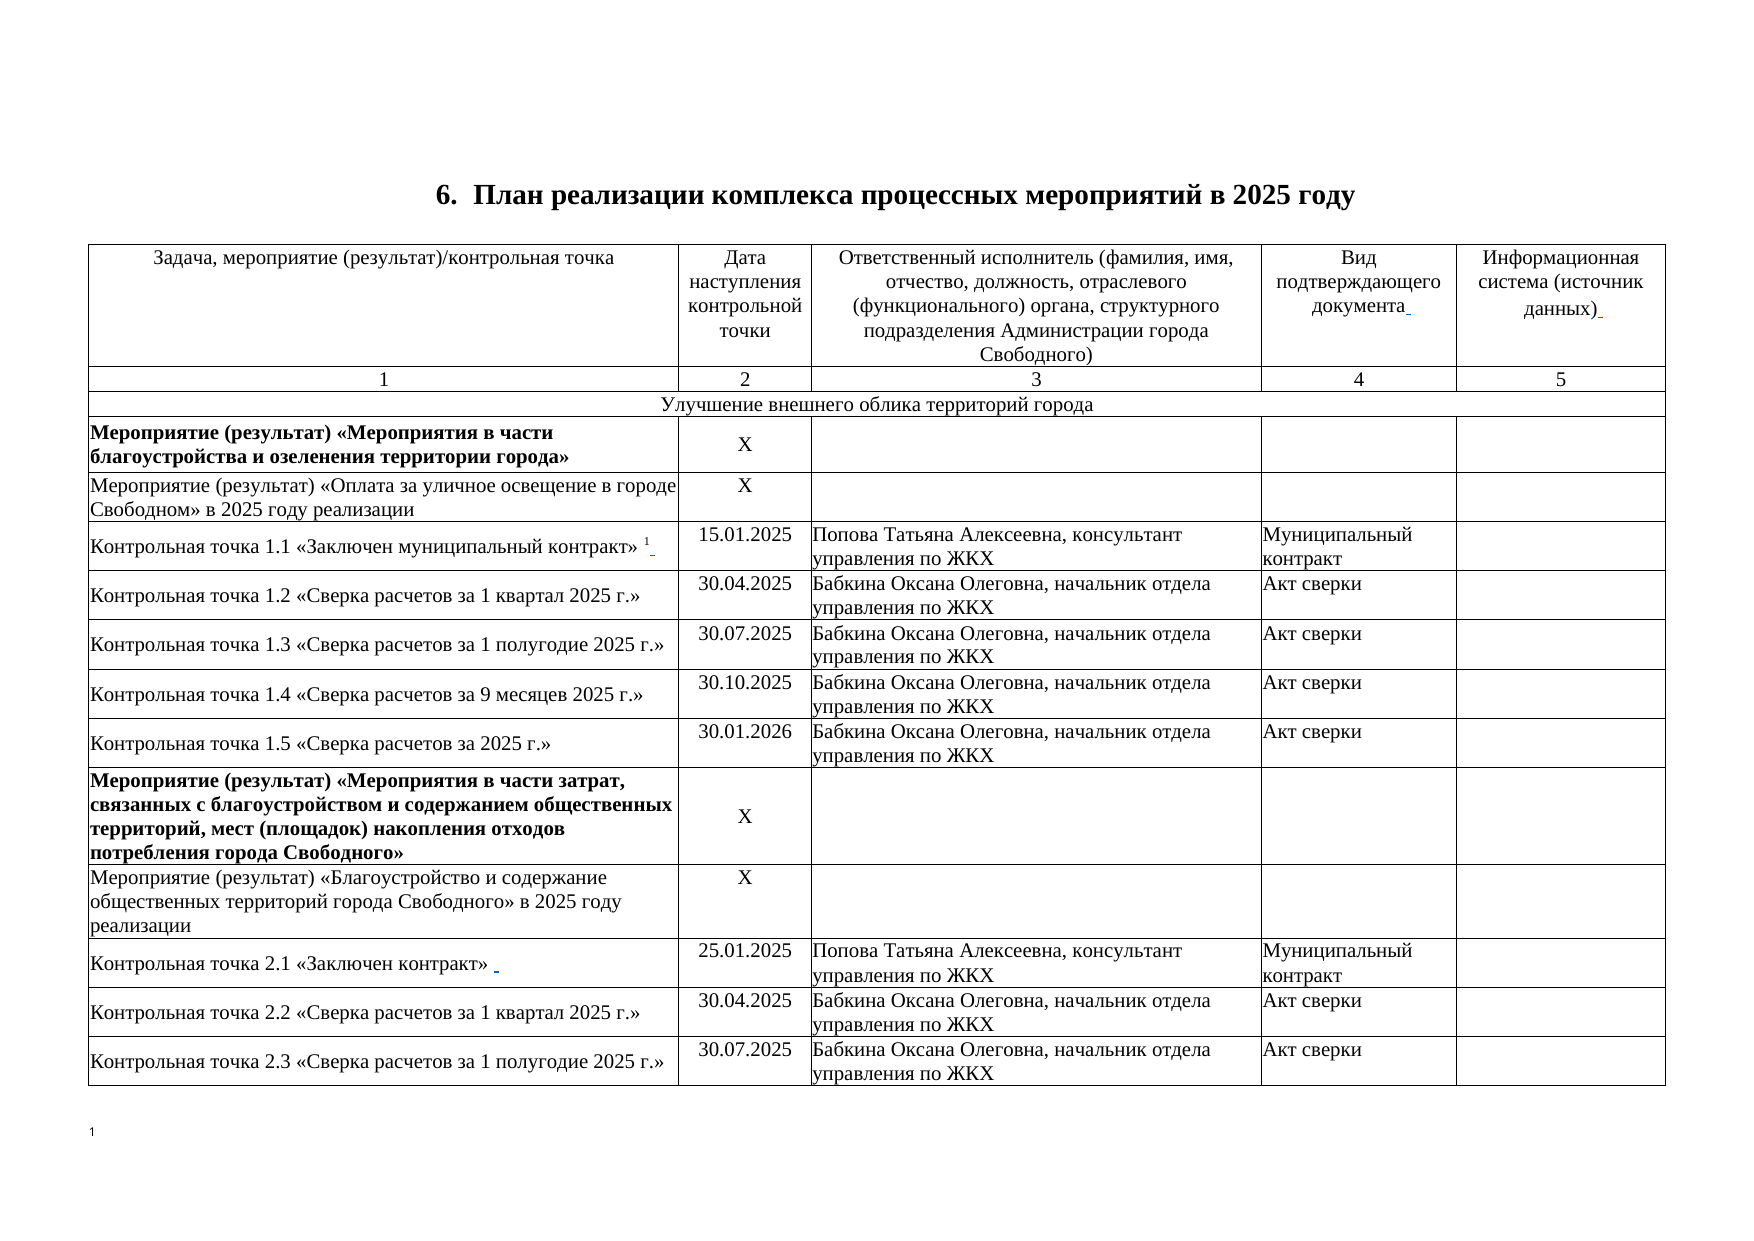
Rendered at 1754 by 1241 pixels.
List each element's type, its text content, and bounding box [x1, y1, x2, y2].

table_cell 4 [1262, 367, 1456, 391]
table_header Задача, мероприятие (результат)/контрольная точка [89, 245, 678, 366]
table_cell Акт сверки [1262, 670, 1456, 718]
table_cell 30.04.2025 [679, 988, 811, 1036]
table_header Ответственный исполнитель (фамилия, имя, отчество, должность, отраслевого (функционального) органа, структурного подразделения Администрации города Свободного) [812, 245, 1261, 366]
table_cell [1457, 768, 1665, 864]
table_cell [1457, 939, 1665, 987]
table_cell [1457, 988, 1665, 1036]
table_cell 2 [679, 367, 811, 391]
table_cell Муниципальный контракт [1262, 522, 1456, 570]
table_cell Контрольная точка 1.5 «Сверка расчетов за 2025 г.» [89, 719, 678, 767]
table_cell [1262, 417, 1456, 472]
table_cell [1457, 620, 1665, 668]
table_cell [1457, 473, 1665, 521]
table_cell Улучшение внешнего облика территорий города [89, 392, 1665, 416]
table_cell Акт сверки [1262, 719, 1456, 767]
table_cell 5 [1457, 367, 1665, 391]
table_cell X [679, 473, 811, 521]
table_cell Бабкина Оксана Олеговна, начальник отдела управления по ЖКХ [812, 571, 1261, 619]
table_cell Акт сверки [1262, 988, 1456, 1036]
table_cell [812, 1037, 1261, 1085]
table_cell [1457, 1037, 1665, 1085]
table_cell X [679, 768, 811, 864]
table_header Информационная система (источник данных) [1457, 245, 1665, 366]
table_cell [812, 988, 1261, 1036]
table_cell [1262, 865, 1456, 937]
table_cell 15.01.2025 [679, 522, 811, 570]
table_cell Контрольная точка 2.3 «Сверка расчетов за 1 полугодие 2025 г.» [89, 1037, 678, 1085]
table_cell [812, 768, 1261, 864]
table_cell Акт сверки [1262, 1037, 1456, 1085]
table_cell 30.04.2025 [679, 571, 811, 619]
table_cell 30.07.2025 [679, 1037, 811, 1085]
table_cell Акт сверки [1262, 620, 1456, 668]
table_cell [812, 417, 1261, 472]
table_cell Контрольная точка 1.4 «Сверка расчетов за 9 месяцев 2025 г.» [89, 670, 678, 718]
table_cell [1457, 719, 1665, 767]
table_cell Контрольная точка 1.2 «Сверка расчетов за 1 квартал 2025 г.» [89, 571, 678, 619]
table_cell Муниципальный контракт [1262, 939, 1456, 987]
table_cell Контрольная точка 2.2 «Сверка расчетов за 1 квартал 2025 г.» [89, 988, 678, 1036]
table_cell [1262, 768, 1456, 864]
table_cell [812, 473, 1261, 521]
table_cell Бабкина Оксана Олеговна, начальник отдела управления по ЖКХ [812, 620, 1261, 668]
table_cell [1262, 473, 1456, 521]
table_cell Мероприятие (результат) «Оплата за уличное освещение в городе Свободном» в 2025 году реализации [89, 473, 678, 521]
table_cell [812, 865, 1261, 937]
table_cell 30.07.2025 [679, 620, 811, 668]
table_cell Бабкина Оксана Олеговна, начальник отдела управления по ЖКХ [812, 670, 1261, 718]
table_cell 30.10.2025 [679, 670, 811, 718]
table_cell Бабкина Оксана Олеговна, начальник отдела управления по ЖКХ [812, 719, 1261, 767]
table_cell [1457, 670, 1665, 718]
table_cell 25.01.2025 [679, 939, 811, 987]
table_cell Попова Татьяна Алексеевна, консультант управления по ЖКХ [812, 939, 1261, 987]
table_cell [1457, 522, 1665, 570]
table_cell 30.01.2026 [679, 719, 811, 767]
table_cell Контрольная точка 1.1 «Заключен муниципальный контракт» [89, 522, 678, 570]
table_cell Мероприятие (результат) «Благоустройство и содержание общественных территорий города Свободного» в 2025 году реализации [89, 865, 678, 937]
table_cell [1457, 417, 1665, 472]
table_cell 1 [89, 367, 678, 391]
table_header Вид подтверждающего документа [1262, 245, 1456, 366]
table_cell Попова Татьяна Алексеевна, консультант управления по ЖКХ [812, 522, 1261, 570]
table_cell X [679, 865, 811, 937]
table_cell [1457, 865, 1665, 937]
table_cell X [679, 417, 811, 472]
list План реализации комплекса процессных мероприятий в 2025 году [126, 177, 1665, 211]
table_cell Акт сверки [1262, 571, 1456, 619]
table_cell [1457, 571, 1665, 619]
table_cell Контрольная точка 1.3 «Сверка расчетов за 1 полугодие 2025 г.» [89, 620, 678, 668]
table_cell Контрольная точка 2.1 «Заключен контракт» [89, 939, 678, 987]
table_header Дата наступления контрольной точки [679, 245, 811, 366]
table_cell Мероприятие (результат) «Мероприятия в части затрат, связанных с благоустройством и содержанием общественных территорий, мест (площадок) накопления отходов потребления города Свободного» [89, 768, 678, 864]
table_cell 3 [812, 367, 1261, 391]
table_cell Мероприятие (результат) «Мероприятия в части благоустройства и озеленения территории города» [89, 417, 678, 472]
